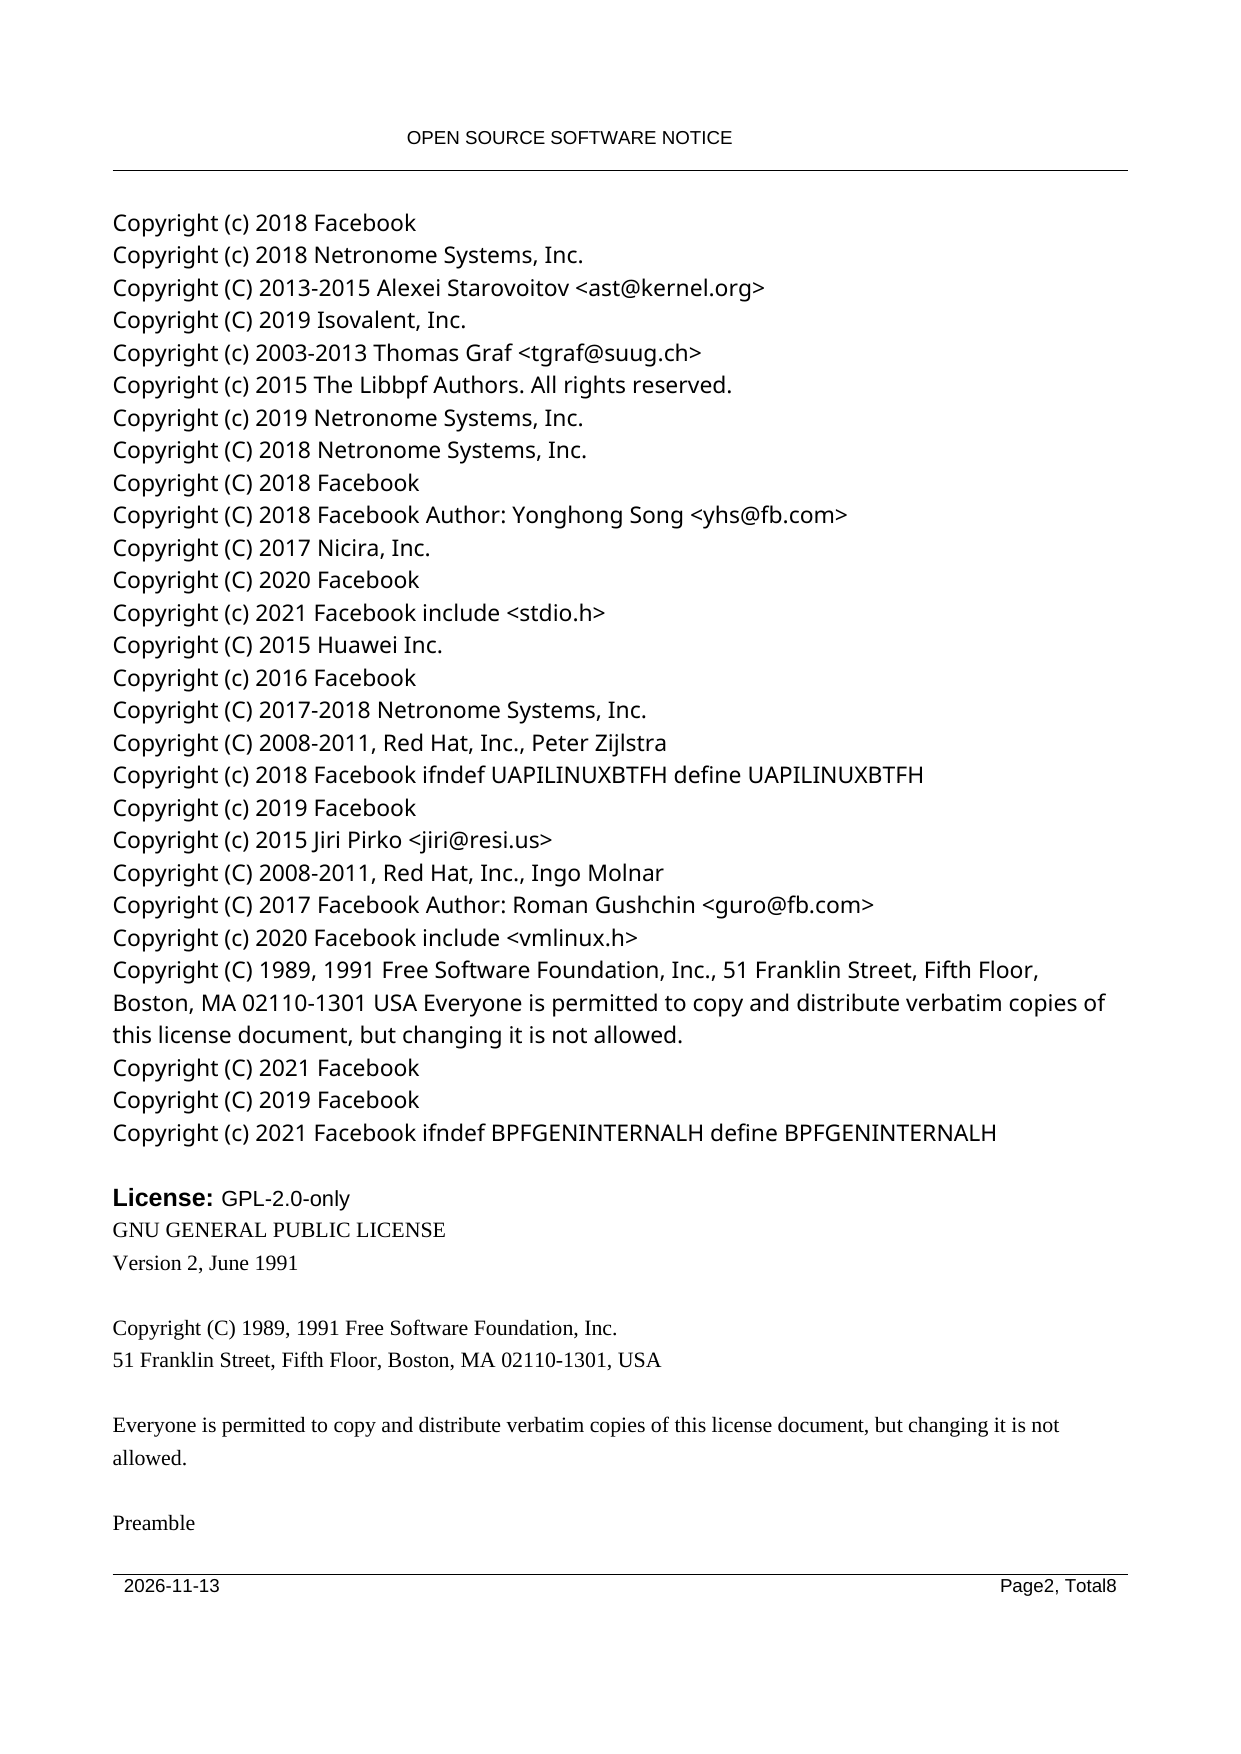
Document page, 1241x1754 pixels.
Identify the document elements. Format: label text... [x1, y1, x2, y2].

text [112, 206, 1128, 1181]
text License: GPL-2.0-only [112, 1181, 1128, 1214]
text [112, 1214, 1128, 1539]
